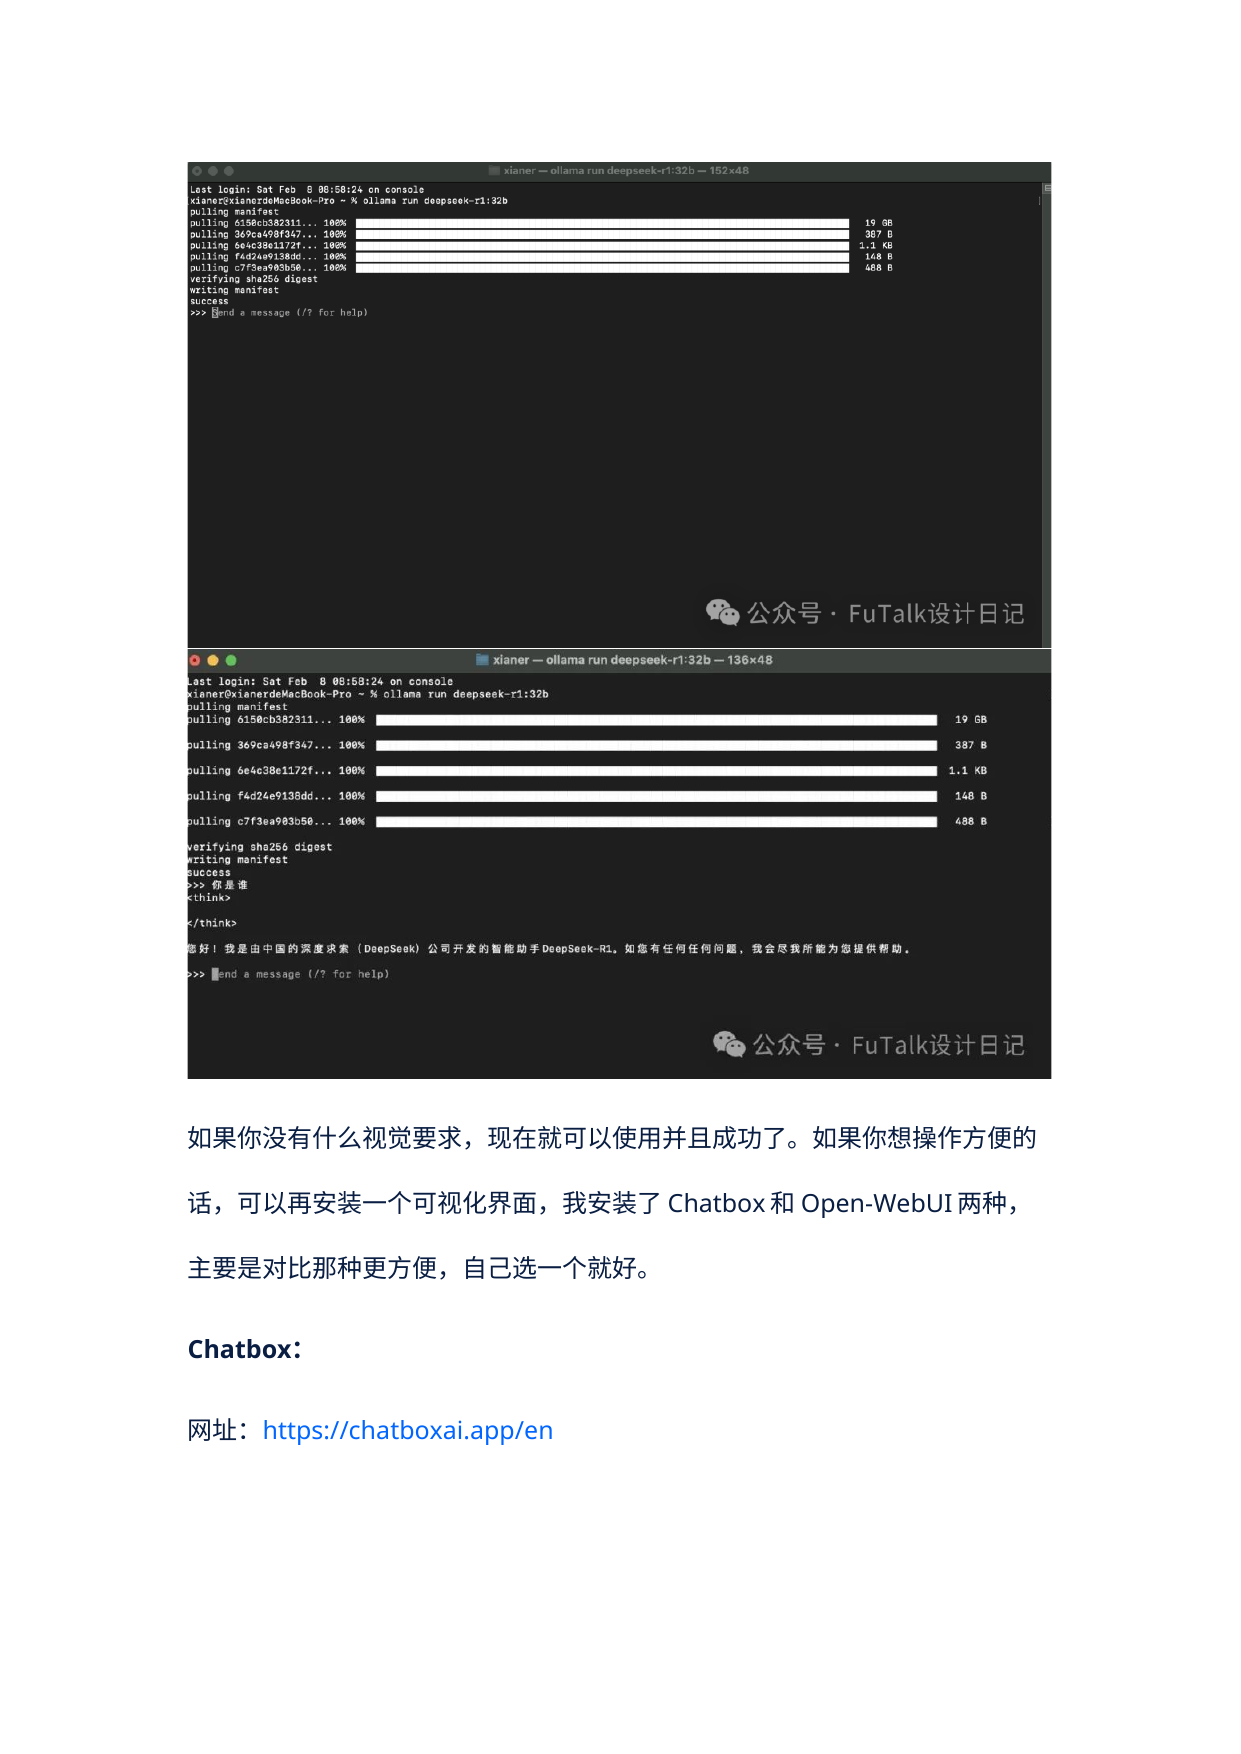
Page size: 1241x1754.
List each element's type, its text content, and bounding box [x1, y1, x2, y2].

text 如果你没有什么视觉要求，现在就可以使用并且成功了。如果你想操作方便的话，可以再安装一个可视化界面，我安装了Chatbox和Open-WebUI两种，主要是对比那种更方便，自己选一个就好。 [187, 1104, 1053, 1299]
text 网址：https://chatboxai.app/en [187, 1396, 1053, 1461]
picture [187, 649, 1052, 1079]
text Chatbox： [187, 1315, 1053, 1380]
picture [187, 162, 1052, 648]
